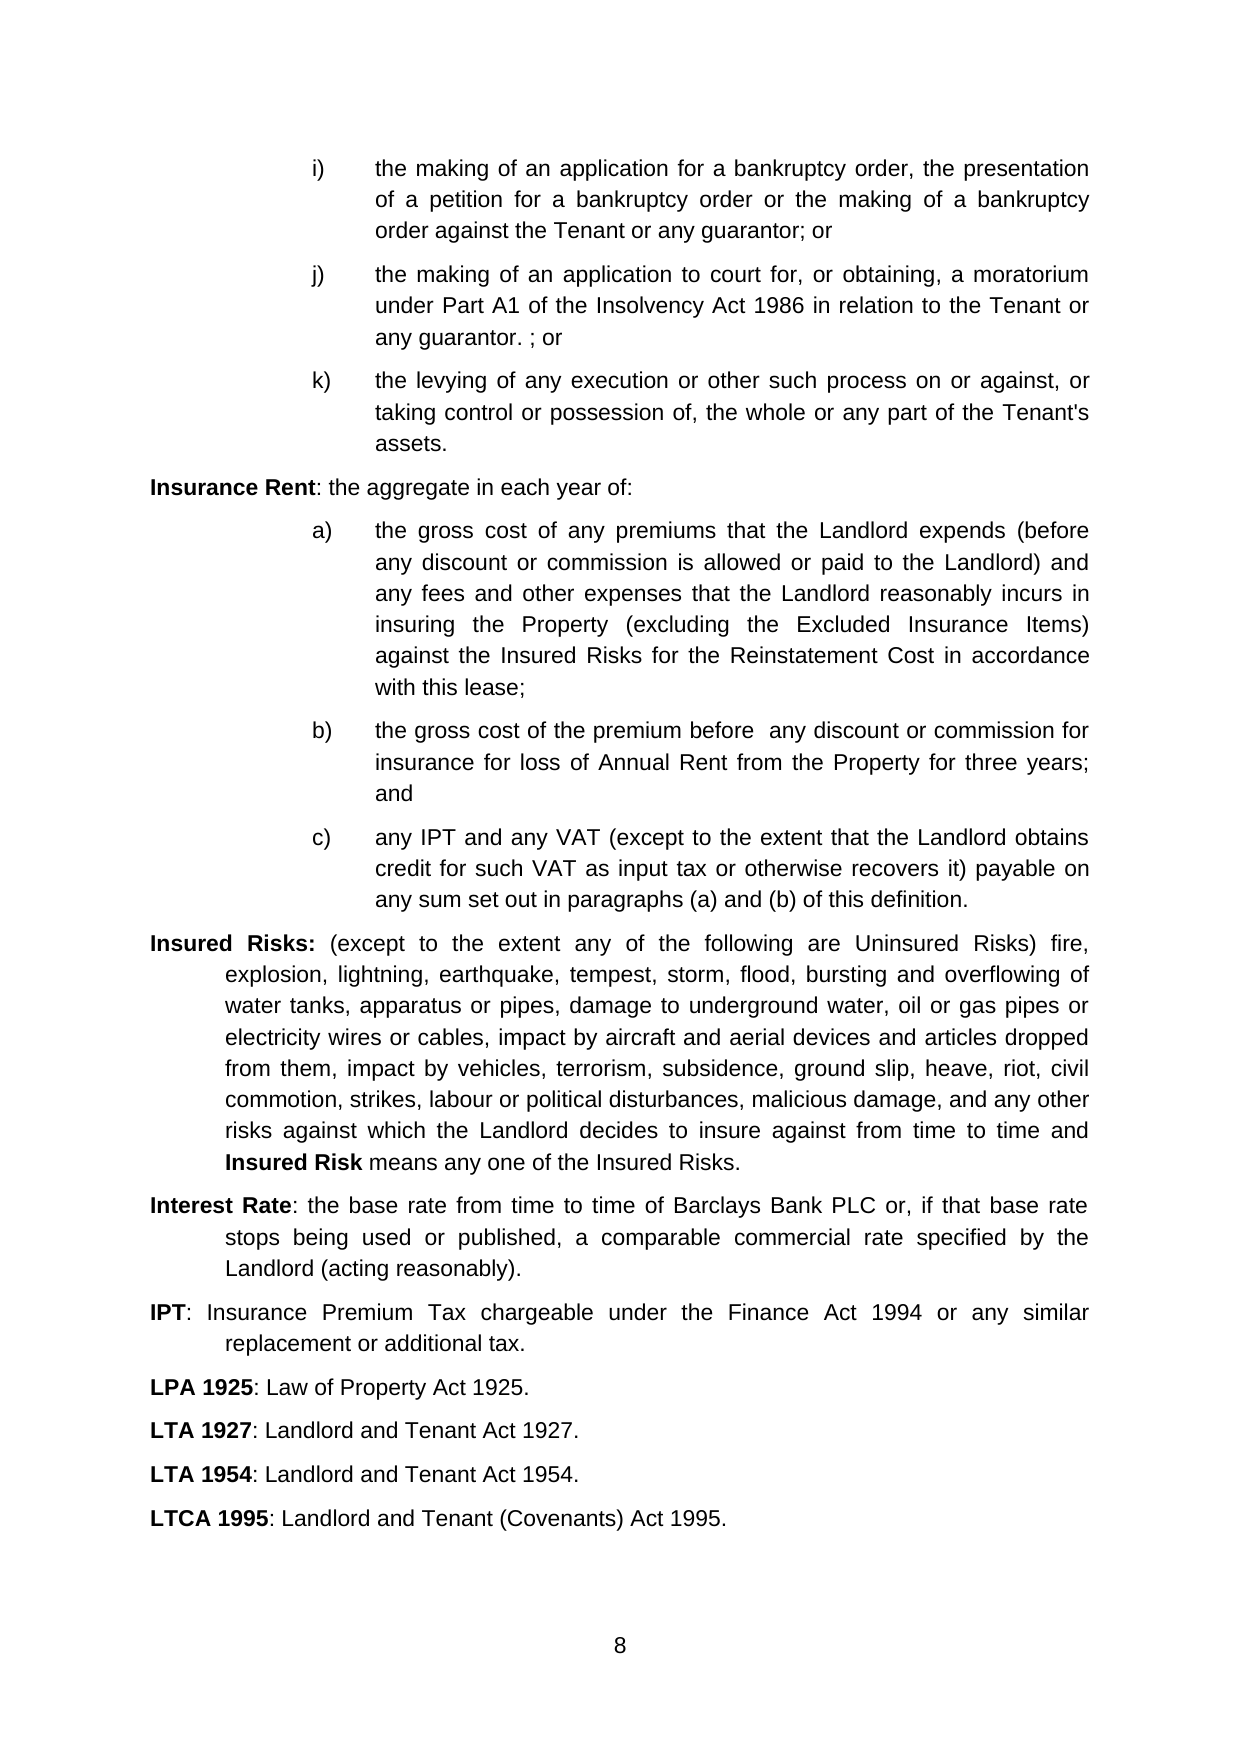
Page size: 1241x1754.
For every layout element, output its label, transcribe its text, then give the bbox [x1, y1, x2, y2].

text Insurance Rent: the aggregate in each year of: [150, 469, 1090, 500]
text Insured Risks: (except to the extent any of the following are Uninsured Risks) fire, explosion, lightning, earthquake, tempest, storm, flood, bursting and overflowing of water tanks, apparatus or pipes, damage to underground water, oil or gas pipes or electricity wires or cables, impact by aircraft and aerial devices and articles dropped from them, impact by vehicles, terrorism, subsidence, ground slip, heave, riot, civil commotion, strikes, labour or political disturbances, malicious damage, and any other risks against which the Landlord decides to insure against from time to time and Insured Risk means any one of the Insured Risks. [150, 925, 1090, 1175]
text IPT: Insurance Premium Tax chargeable under the Finance Act 1994 or any similar replacement or additional tax. [150, 1294, 1090, 1356]
text the making of an application for a bankruptcy order, the presentation of a petition for a bankruptcy order or the making of a bankruptcy order against the Tenant or any guarantor; or [312, 150, 1090, 244]
text Interest Rate: the base rate from time to time of Barclays Bank PLC or, if that base rate stops being used or published, a comparable commercial rate specified by the Landlord (acting reasonably). [150, 1187, 1090, 1281]
text LTCA 1995: Landlord and Tenant (Covenants) Act 1995. [150, 1500, 1090, 1531]
text LPA 1925: Law of Property Act 1925. [150, 1369, 1090, 1400]
text the gross cost of any premiums that the Landlord expends (before any discount or commission is allowed or paid to the Landlord) and any fees and other expenses that the Landlord reasonably incurs in insuring the Property (excluding the Excluded Insurance Items) against the Insured Risks for the Reinstatement Cost in accordance with this lease; [312, 512, 1090, 700]
text LTA 1927: Landlord and Tenant Act 1927. [150, 1412, 1090, 1444]
text the gross cost of the premium before any discount or commission for insurance for loss of Annual Rent from the Property for three years; and [312, 712, 1090, 806]
text any IPT and any VAT (except to the extent that the Landlord obtains credit for such VAT as input tax or otherwise recovers it) payable on any sum set out in paragraphs (a) and (b) of this definition. [312, 819, 1090, 912]
text LTA 1954: Landlord and Tenant Act 1954. [150, 1456, 1090, 1487]
text the making of an application to court for, or obtaining, a moratorium under Part A1 of the Insolvency Act 1986 in relation to the Tenant or any guarantor. ; or [312, 256, 1090, 350]
text the levying of any execution or other such process on or against, or taking control or possession of, the whole or any part of the Tenant's assets. [312, 362, 1090, 456]
